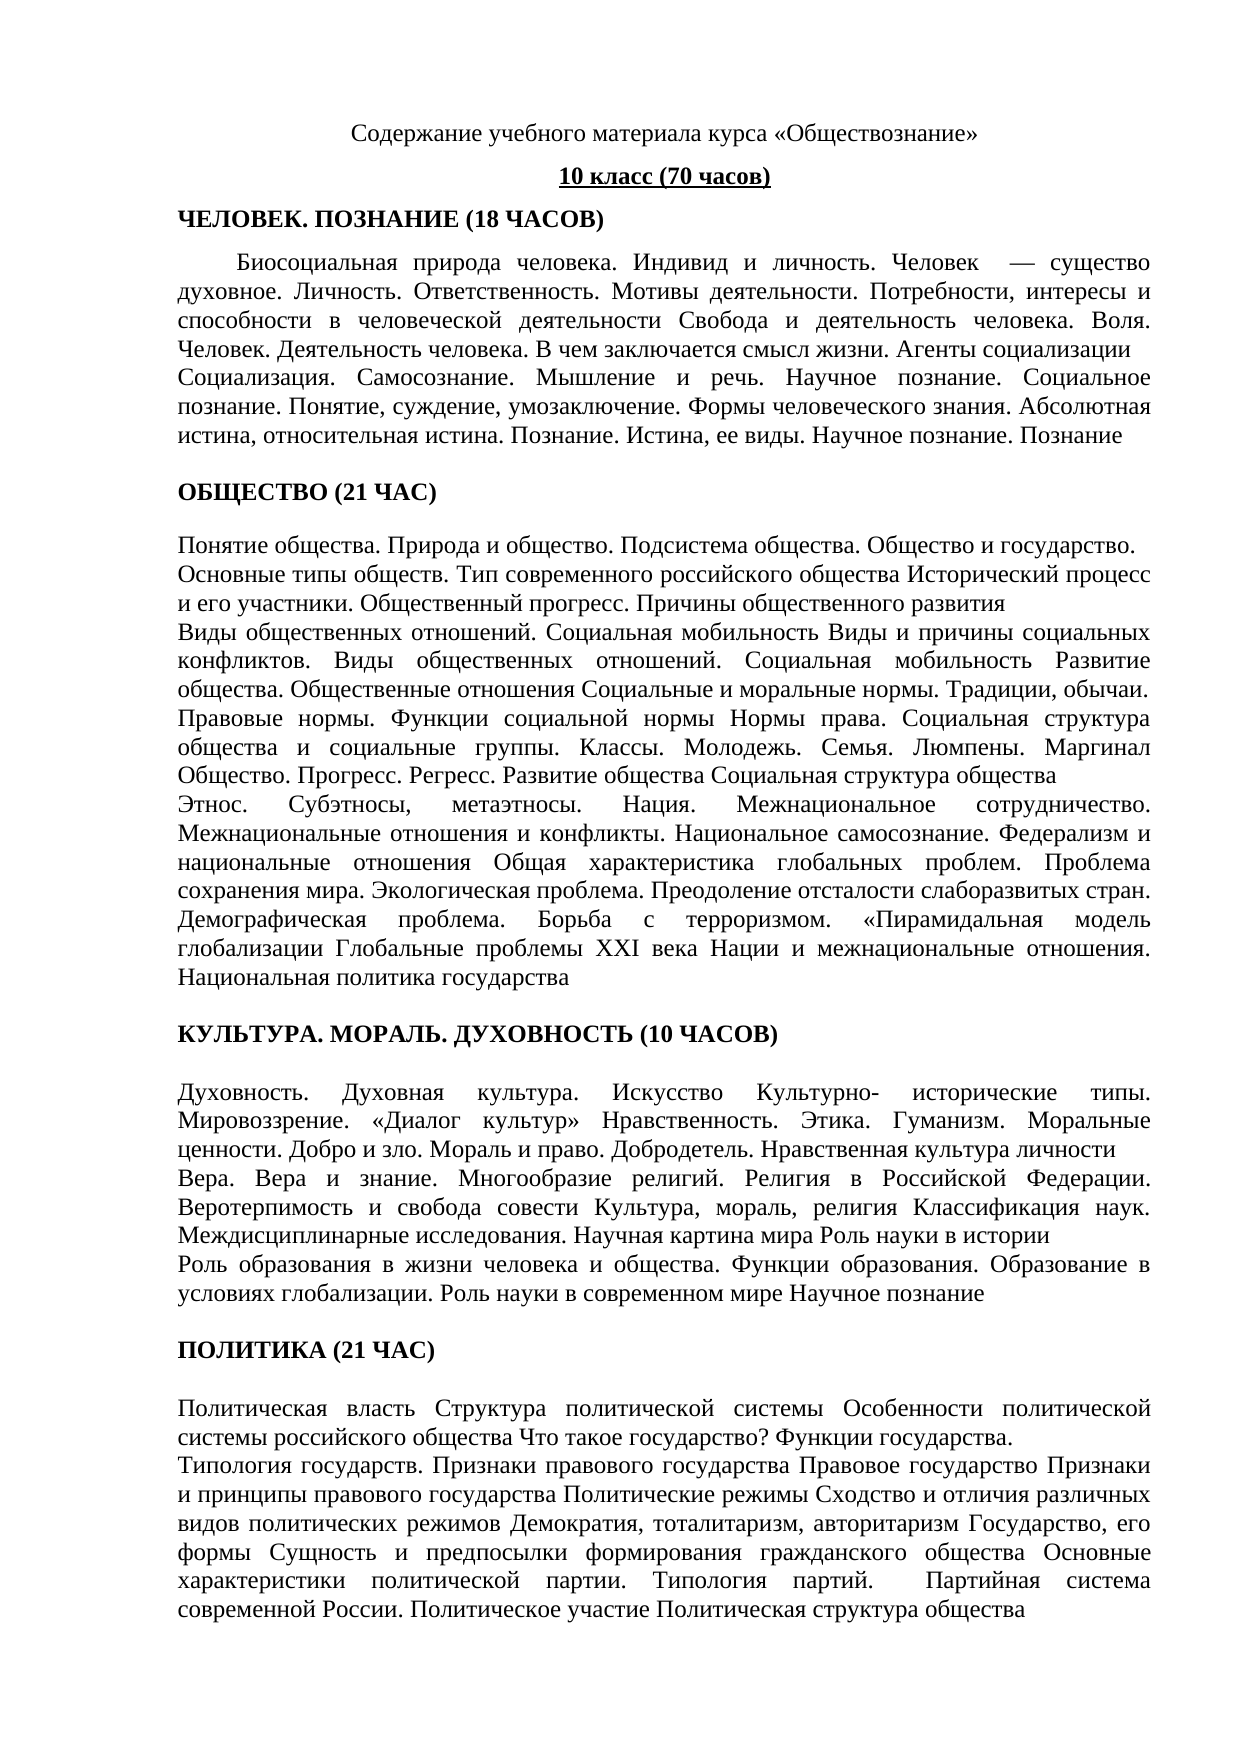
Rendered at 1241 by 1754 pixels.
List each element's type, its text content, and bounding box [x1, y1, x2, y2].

text 10 класс (70 часов) [177, 161, 1152, 190]
text Этнос. Субэтносы, метаэтносы. Нация. Межнациональное сотрудничество. Межнациональные отношения и конфликты. Национальное самосознание. Федерализм и национальные отношения Общая характеристика глобальных проблем. Проблема сохранения мира. Экологическая проблема. Преодоление отсталости слаборазвитых стран. Демографическая проблема. Борьба с терроризмом. «Пирамидальная модель глобализации Глобальные проблемы XXI века Нации и межнациональные отношения. Национальная политика государства [177, 789, 1152, 990]
text Политическая власть Структура политической системы Особенности политической системы российского общества Что такое государство? Функции государства. [177, 1393, 1152, 1450]
text Социализация. Самосознание. Мышление и речь. Научное познание. Социальное познание. Понятие, суждение, умозаключение. Формы человеческого знания. Абсолютная истина, относительная истина. Познание. Истина, ее виды. Научное познание. Познание [177, 362, 1152, 449]
text Основные типы обществ. Тип современного российского общества Исторический процесс и его участники. Общественный прогресс. Причины общественного развития [177, 559, 1152, 617]
text Роль образования в жизни человека и общества. Функции образования. Образование в условиях глобализации. Роль науки в современном мире Научное познание [177, 1249, 1152, 1307]
text Биосоциальная природа человека. Индивид и личность. Человек — существо духовное. Личность. Ответственность. Мотивы деятельности. Потребности, интересы и способности в человеческой деятельности Свобода и деятельность человека. Воля. Человек. Деятельность человека. В чем заключается смысл жизни. Агенты социализации [177, 247, 1152, 362]
text Правовые нормы. Функции социальной нормы Нормы права. Социальная структура общества и социальные группы. Классы. Молодежь. Семья. Люмпены. Маргинал Общество. Прогресс. Регресс. Развитие общества Социальная структура общества [177, 703, 1152, 789]
text КУЛЬТУРА. МОРАЛЬ. ДУХОВНОСТЬ (10 ЧАСОВ) [177, 1019, 1152, 1048]
text Духовность. Духовная культура. Искусство Культурно- исторические типы. Мировоззрение. «Диалог культур» Нравственность. Этика. Гуманизм. Моральные ценности. Добро и зло. Мораль и право. Добродетель. Нравственная культура личности [177, 1077, 1152, 1163]
text ОБЩЕСТВО (21 ЧАС) [177, 477, 1152, 506]
text ПОЛИТИКА (21 ЧАС) [177, 1335, 1152, 1364]
text Содержание учебного материала курса «Обществознание» [177, 118, 1152, 147]
text Вера. Вера и знание. Многообразие религий. Религия в Российской Федерации. Веротерпимость и свобода совести Культура, мораль, религия Классификация наук. Междисциплинарные исследования. Научная картина мира Роль науки в истории [177, 1163, 1152, 1249]
text Типология государств. Признаки правового государства Правовое государство Признаки и принципы правового государства Политические режимы Сходство и отличия различных видов политических режимов Демократия, тоталитаризм, авторитаризм Государство, его формы Сущность и предпосылки формирования гражданского общества Основные характеристики политической партии. Типология партий. Партийная система современной России. Политическое участие Политическая структура общества [177, 1450, 1152, 1623]
text Виды общественных отношений. Социальная мобильность Виды и причины социальных конфликтов. Виды общественных отношений. Социальная мобильность Развитие общества. Общественные отношения Социальные и моральные нормы. Традиции, обычаи. [177, 617, 1152, 703]
text Понятие общества. Природа и общество. Подсистема общества. Общество и государство. [177, 530, 1152, 559]
text ЧЕЛОВЕК. ПОЗНАНИЕ (18 ЧАСОВ) [177, 204, 1152, 233]
